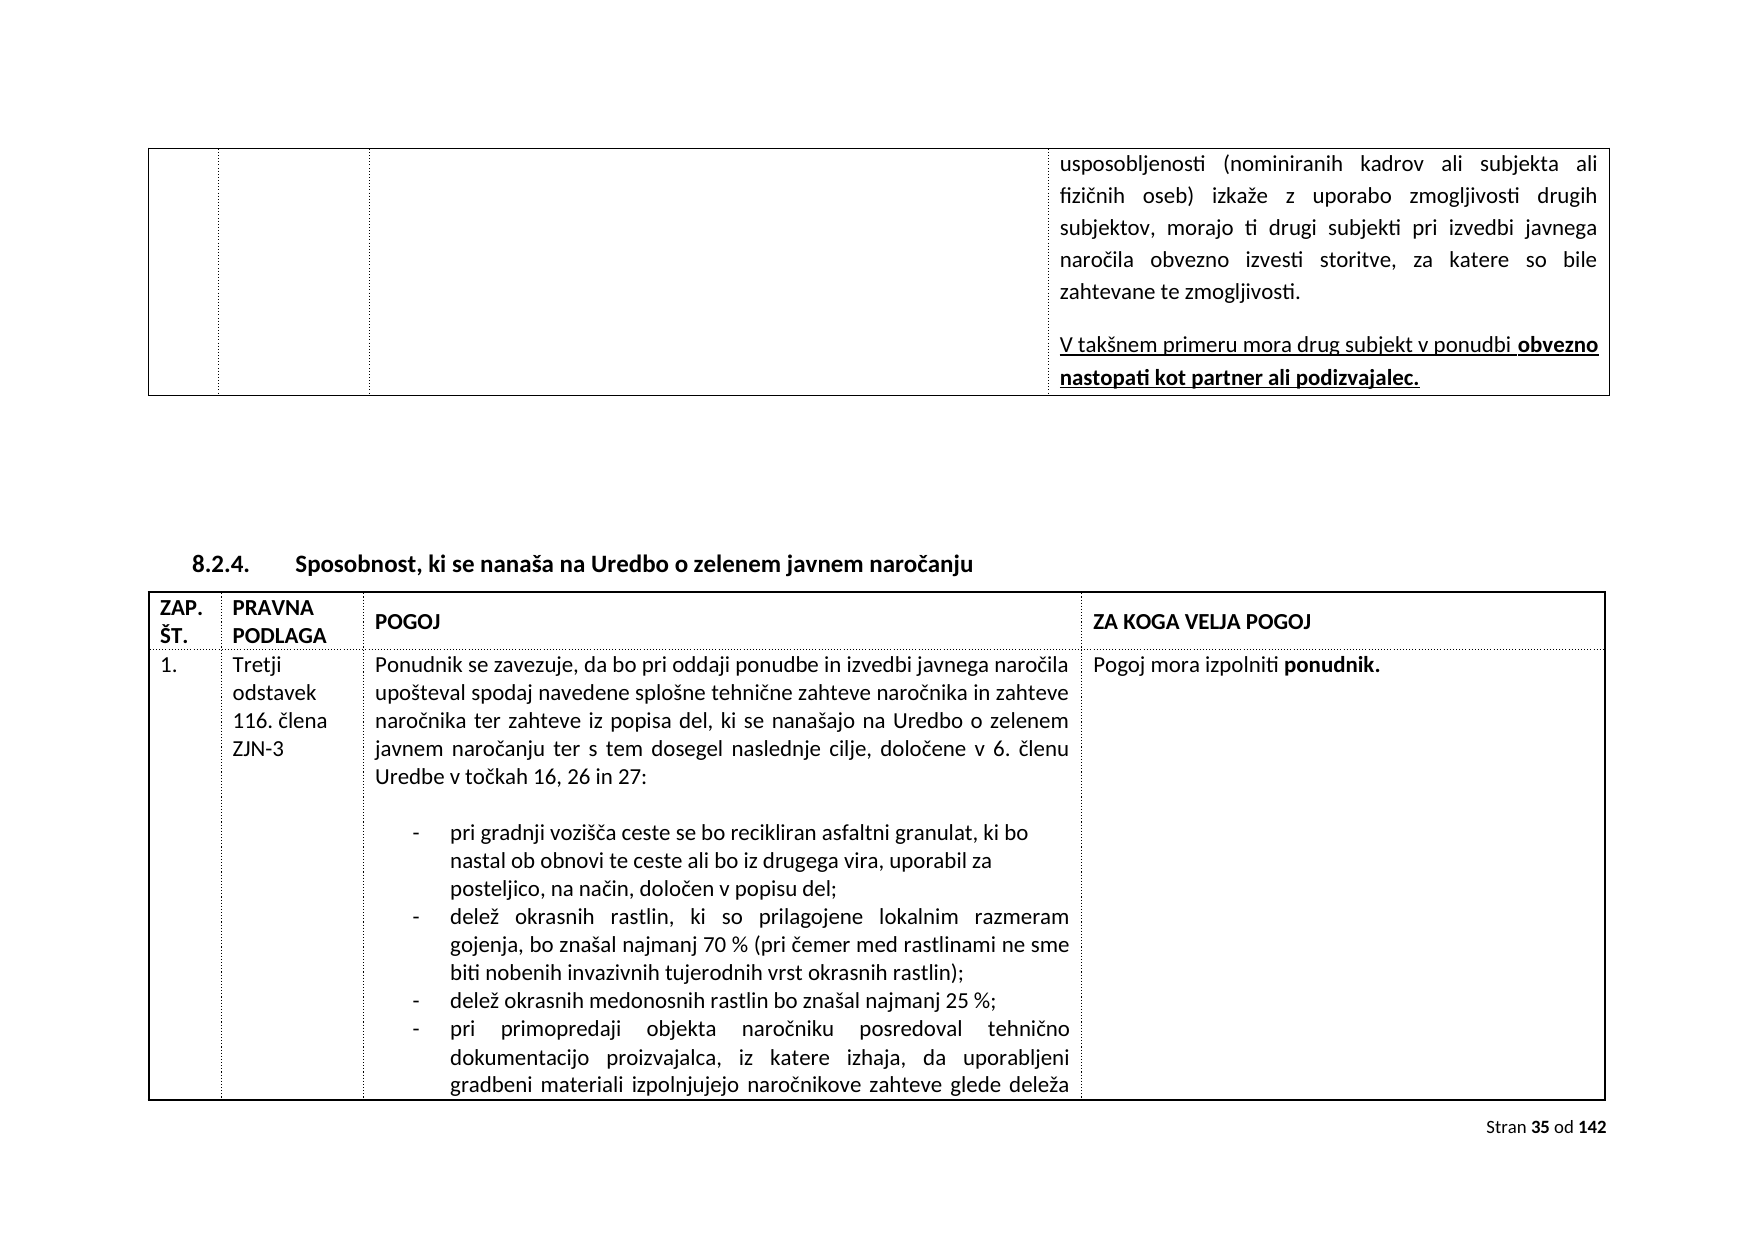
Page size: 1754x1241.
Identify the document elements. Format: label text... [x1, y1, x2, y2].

table_header POGOJ [364, 593, 1082, 649]
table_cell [364, 649, 1082, 1099]
text Sposobnost, ki se nanaša na Uredbo o zelenem javnem naročanju [192, 548, 1606, 579]
table_header ZA KOGA VELJA POGOJ [1082, 593, 1604, 649]
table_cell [1048, 149, 1609, 394]
table_cell 3. [149, 149, 219, 394]
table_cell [1082, 649, 1604, 1099]
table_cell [369, 149, 1048, 394]
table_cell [219, 149, 369, 394]
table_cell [221, 649, 364, 1099]
table_header PRAVNA PODLAGA [221, 593, 364, 649]
table_header ZAP. ŠT. [150, 593, 221, 649]
table_cell 1. [150, 649, 221, 1099]
